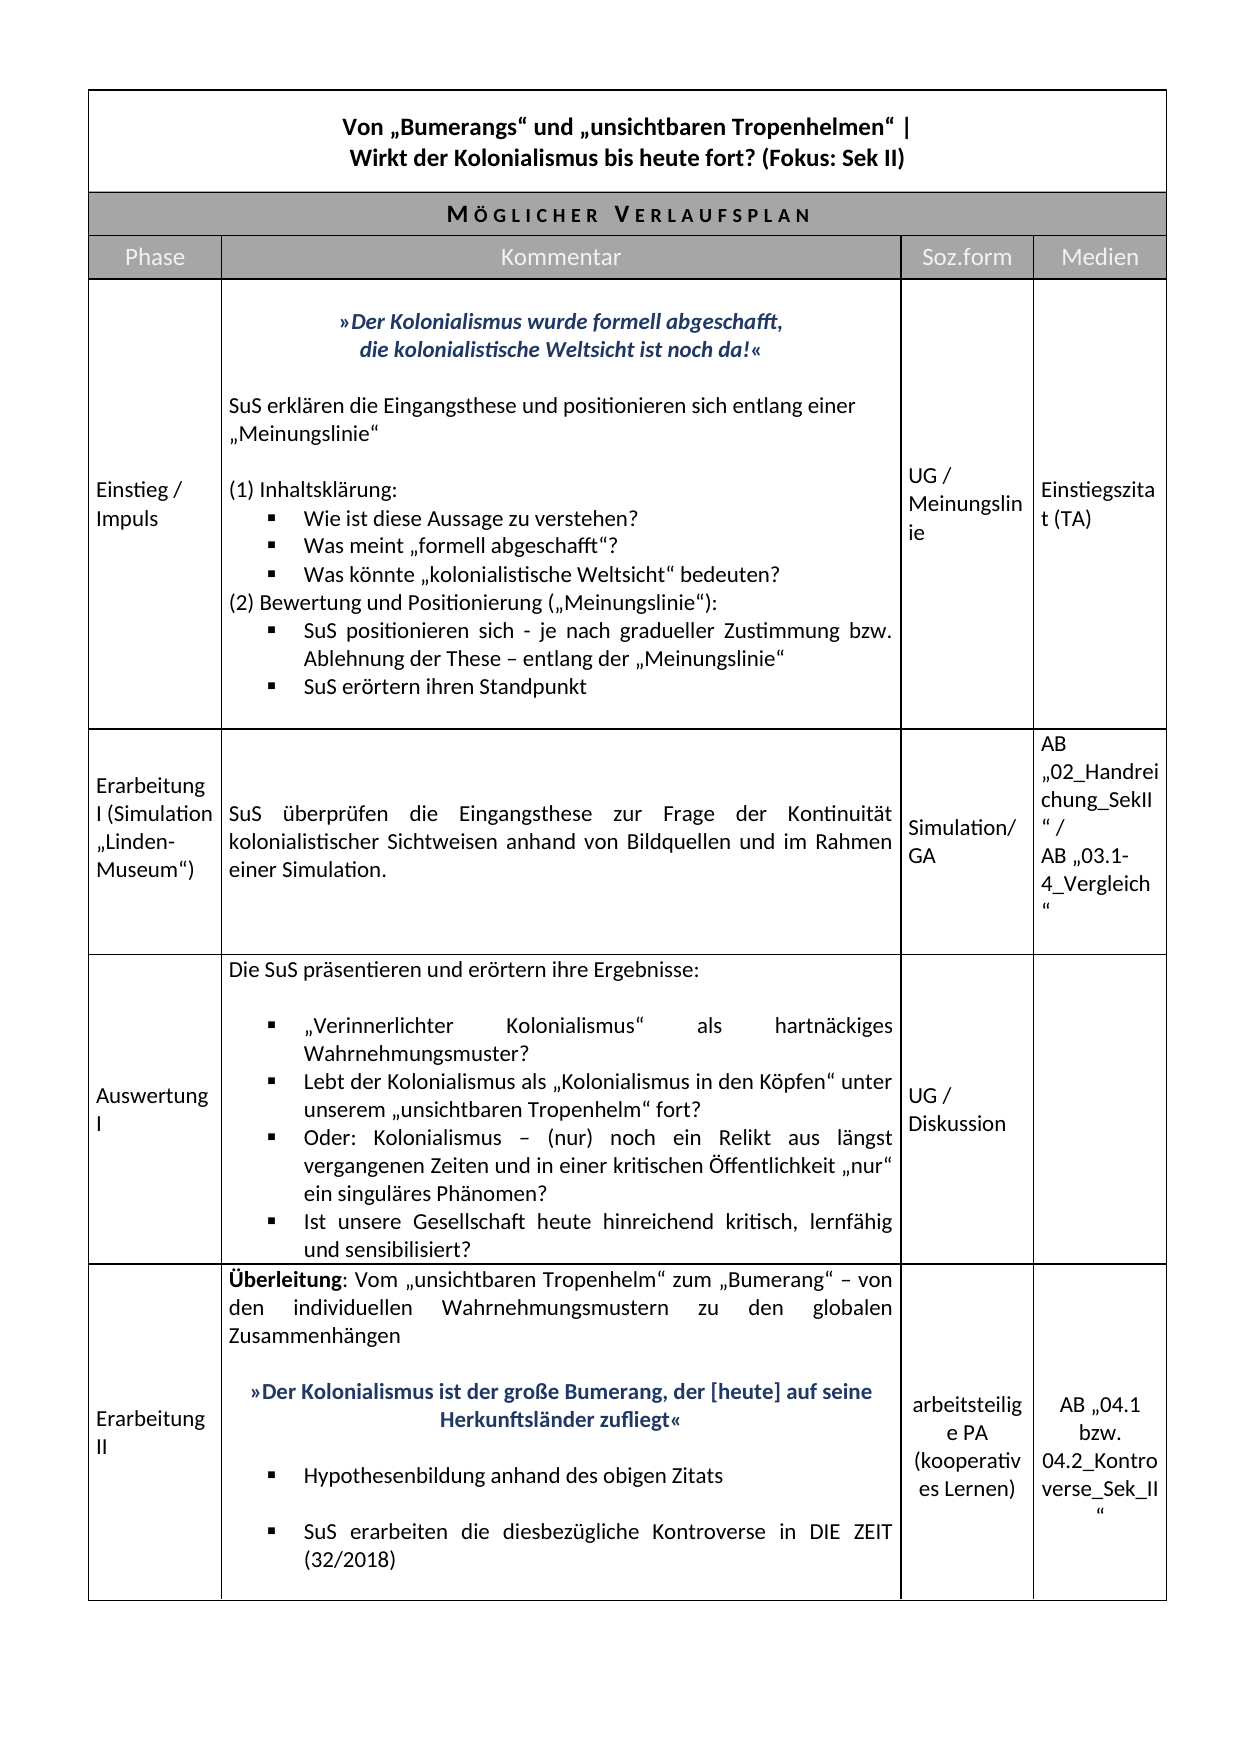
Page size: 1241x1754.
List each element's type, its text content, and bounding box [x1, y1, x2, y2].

table_header Von „Bumerangs“ und „unsichtbaren Tropenhelmen“ | Wirkt der Kolonialismus bis heute fort? (Fokus: Sek II) [89, 91, 1166, 191]
table_cell »Der Kolonialismus wurde formell abgeschafft, die kolonialistische Weltsicht ist noch da!« SuS erklären die Eingangsthese und positionieren sich entlang einer „Meinungslinie“ (1) Inhaltsklärung: Wie ist diese Aussage zu verstehen? Was meint „formell abgeschafft“? Was könnte „kolonialistische Weltsicht“ bedeuten? (2) Bewertung und Positionierung („Meinungslinie“): SuS positionieren sich - je nach gradueller Zustimmung bzw. Ablehnung der These – entlang der „Meinungslinie“ SuS erörtern ihren Standpunkt [222, 280, 900, 728]
table_cell Erarbeitung II [89, 1265, 221, 1599]
table_cell Einstieg / Impuls [89, 280, 221, 728]
table_cell Die SuS präsentieren und erörtern ihre Ergebnisse: „Verinnerlichter Kolonialismus“ als hartnäckiges Wahrnehmungsmuster? Lebt der Kolonialismus als „Kolonialismus in den Köpfen“ unter unserem „unsichtbaren Tropenhelm“ fort? Oder: Kolonialismus – (nur) noch ein Relikt aus längst vergangenen Zeiten und in einer kritischen Öffentlichkeit „nur“ ein singuläres Phänomen? Ist unsere Gesellschaft heute hinreichend kritisch, lernfähig und sensibilisiert? [222, 955, 900, 1263]
table_cell Erarbeitung I (Simulation „Linden-Museum“) [89, 730, 221, 953]
table_cell Soz.form [902, 236, 1033, 278]
table_cell UG / Meinungslinie [902, 280, 1033, 728]
table_cell Simulation/ GA [902, 730, 1033, 953]
table_cell Einstiegszitat (TA) [1034, 280, 1166, 728]
table_cell SuS überprüfen die Eingangsthese zur Frage der Kontinuität kolonialistischer Sichtweisen anhand von Bildquellen und im Rahmen einer Simulation. [222, 730, 900, 953]
table_cell M ö g l i c h e r V e r l a u f s p l a n [89, 193, 1166, 235]
table_cell Kommentar [222, 236, 900, 278]
table_cell Auswertung I [89, 955, 221, 1263]
table_cell arbeitsteilige PA (kooperatives Lernen) [902, 1265, 1033, 1599]
table_cell Phase [89, 236, 221, 278]
table_cell Medien [1034, 236, 1166, 278]
table_cell UG / Diskussion [902, 955, 1033, 1263]
table_cell Überleitung: Vom „unsichtbaren Tropenhelm“ zum „Bumerang“ – von den individuellen Wahrnehmungsmustern zu den globalen Zusammenhängen »Der Kolonialismus ist der große Bumerang, der [heute] auf seine Herkunftsländer zufliegt« Hypothesenbildung anhand des obigen Zitats SuS erarbeiten die diesbezügliche Kontroverse in DIE ZEIT (32/2018) [222, 1265, 900, 1599]
table_cell AB „04.1 bzw. 04.2_Kontroverse_Sek_II“ [1034, 1265, 1166, 1599]
table_cell [1034, 955, 1166, 1263]
table_cell AB „02_Handreichung_SekII“ / AB „03.1-4_Vergleich“ [1034, 730, 1166, 953]
